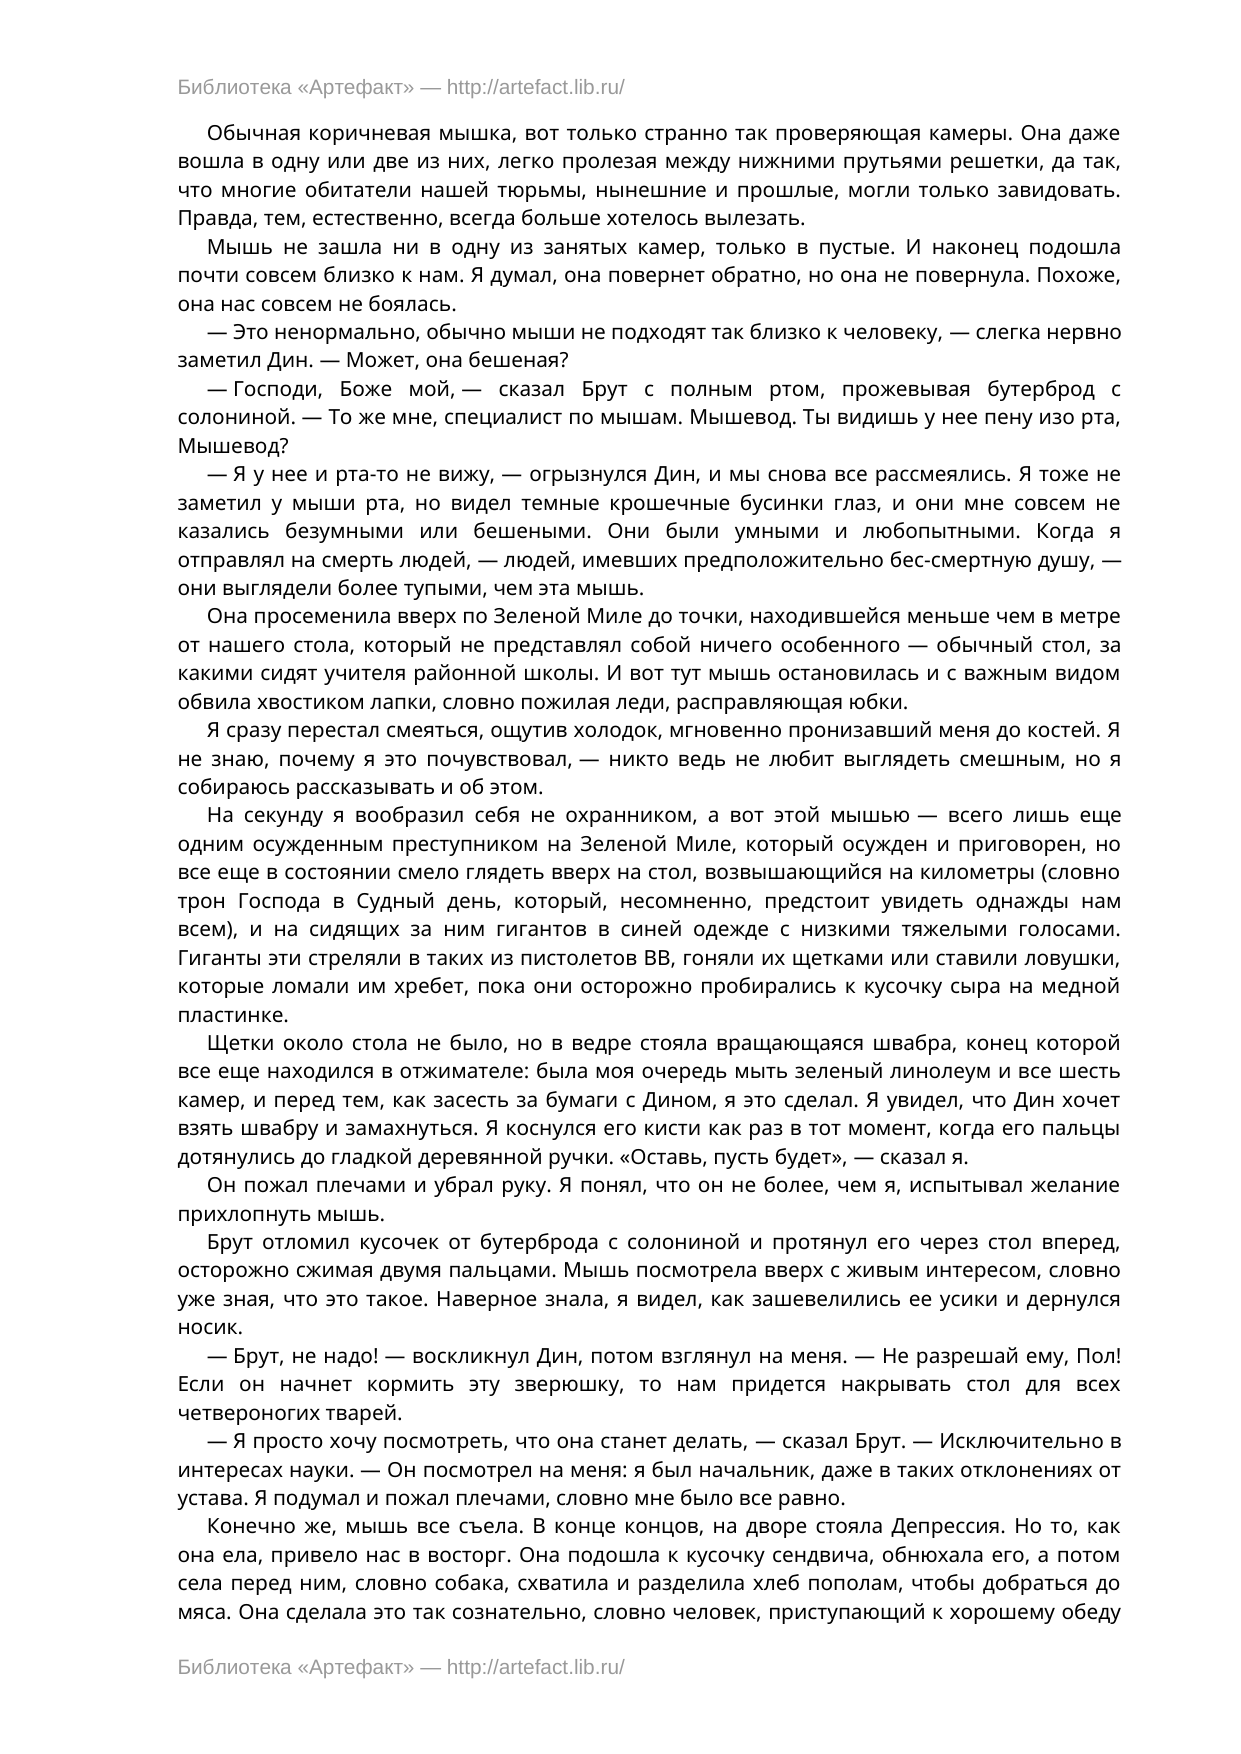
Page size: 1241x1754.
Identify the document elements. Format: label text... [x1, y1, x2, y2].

text Щетки около стола не было, но в ведре стояла вращающаяся швабра, конец которой все еще находился в отжимателе: была моя очередь мыть зеленый линолеум и все шесть камер, и перед тем, как засесть за бумаги с Дином, я это сделал. Я увидел, что Дин хочет взять швабру и замахнуться. Я коснулся его кисти как раз в тот момент, когда его пальцы дотянулись до гладкой деревянной ручки. «Оставь, пусть будет», — сказал я. [177, 1028, 1122, 1170]
text На секунду я вообразил себя не охранником, а вот этой мышью — всего лишь еще одним осужденным преступником на Зеленой Миле, который осужден и приговорен, но все еще в состоянии смело глядеть вверх на стол, возвышающийся на километры (словно трон Господа в Судный день, который, несомненно, предстоит увидеть однажды нам всем), и на сидящих за ним гигантов в синей одежде с низкими тяжелыми голосами. Гиганты эти стреляли в таких из пистолетов ВВ, гоняли их щетками или ставили ловушки, которые ломали им хребет, пока они осторожно пробирались к кусочку сыра на медной пластинке. [177, 801, 1122, 1028]
text — Брут, не надо! — воскликнул Дин, потом взглянул на меня. — Не разрешай ему, Пол! Если он начнет кормить эту зверюшку, то нам придется накрывать стол для всех четвероногих тварей. [177, 1341, 1122, 1426]
text — Я у нее и рта-то не вижу, — огрызнулся Дин, и мы снова все рассмеялись. Я тоже не заметил у мыши рта, но видел темные крошечные бусинки глаз, и они мне совсем не казались безумными или бешеными. Они были умными и любопытными. Когда я отправлял на смерть людей, — людей, имевших предположительно бес-смертную душу, — они выглядели более тупыми, чем эта мышь. [177, 459, 1122, 602]
text — Это ненормально, обычно мыши не подходят так близко к человеку, — слегка нервно заметил Дин. — Может, она бешеная? [177, 317, 1122, 374]
text — Господи, Боже мой, — сказал Брут с полным ртом, прожевывая бутерброд с солониной. — То же мне, специалист по мышам. Мышевод. Ты видишь у нее пену изо рта, Мышевод? [177, 374, 1122, 459]
text Она просеменила вверх по Зеленой Миле до точки, находившейся меньше чем в метре от нашего стола, который не представлял собой ничего особенного — обычный стол, за какими сидят учителя районной школы. И вот тут мышь остановилась и с важным видом обвила хвостиком лапки, словно пожилая леди, расправляющая юбки. [177, 602, 1122, 715]
text Я сразу перестал смеяться, ощутив холодок, мгновенно пронизавший меня до костей. Я не знаю, почему я это почувствовал, — никто ведь не любит выглядеть смешным, но я собираюсь рассказывать и об этом. [177, 715, 1122, 801]
text — Я просто хочу посмотреть, что она станет делать, — сказал Брут. — Исключительно в интересах науки. — Он посмотрел на меня: я был начальник, даже в таких отклонениях от устава. Я подумал и пожал плечами, словно мне было все равно. [177, 1426, 1122, 1512]
text Мышь не зашла ни в одну из занятых камер, только в пустые. И наконец подошла почти совсем близко к нам. Я думал, она повернет обратно, но она не повернула. Похоже, она нас совсем не боялась. [177, 232, 1122, 317]
text Обычная коричневая мышка, вот только странно так проверяющая камеры. Она даже вошла в одну или две из них, легко пролезая между нижними прутьями решетки, да так, что многие обитатели нашей тюрьмы, нынешние и прошлые, могли только завидовать. Правда, тем, естественно, всегда больше хотелось вылезать. [177, 118, 1122, 232]
text Брут отломил кусочек от бутерброда с солониной и протянул его через стол вперед, осторожно сжимая двумя пальцами. Мышь посмотрела вверх с живым интересом, словно уже зная, что это такое. Наверное знала, я видел, как зашевелились ее усики и дернулся носик. [177, 1227, 1122, 1341]
text Он пожал плечами и убрал руку. Я понял, что он не более, чем я, испытывал желание прихлопнуть мышь. [177, 1170, 1122, 1227]
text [177, 1512, 1122, 1625]
